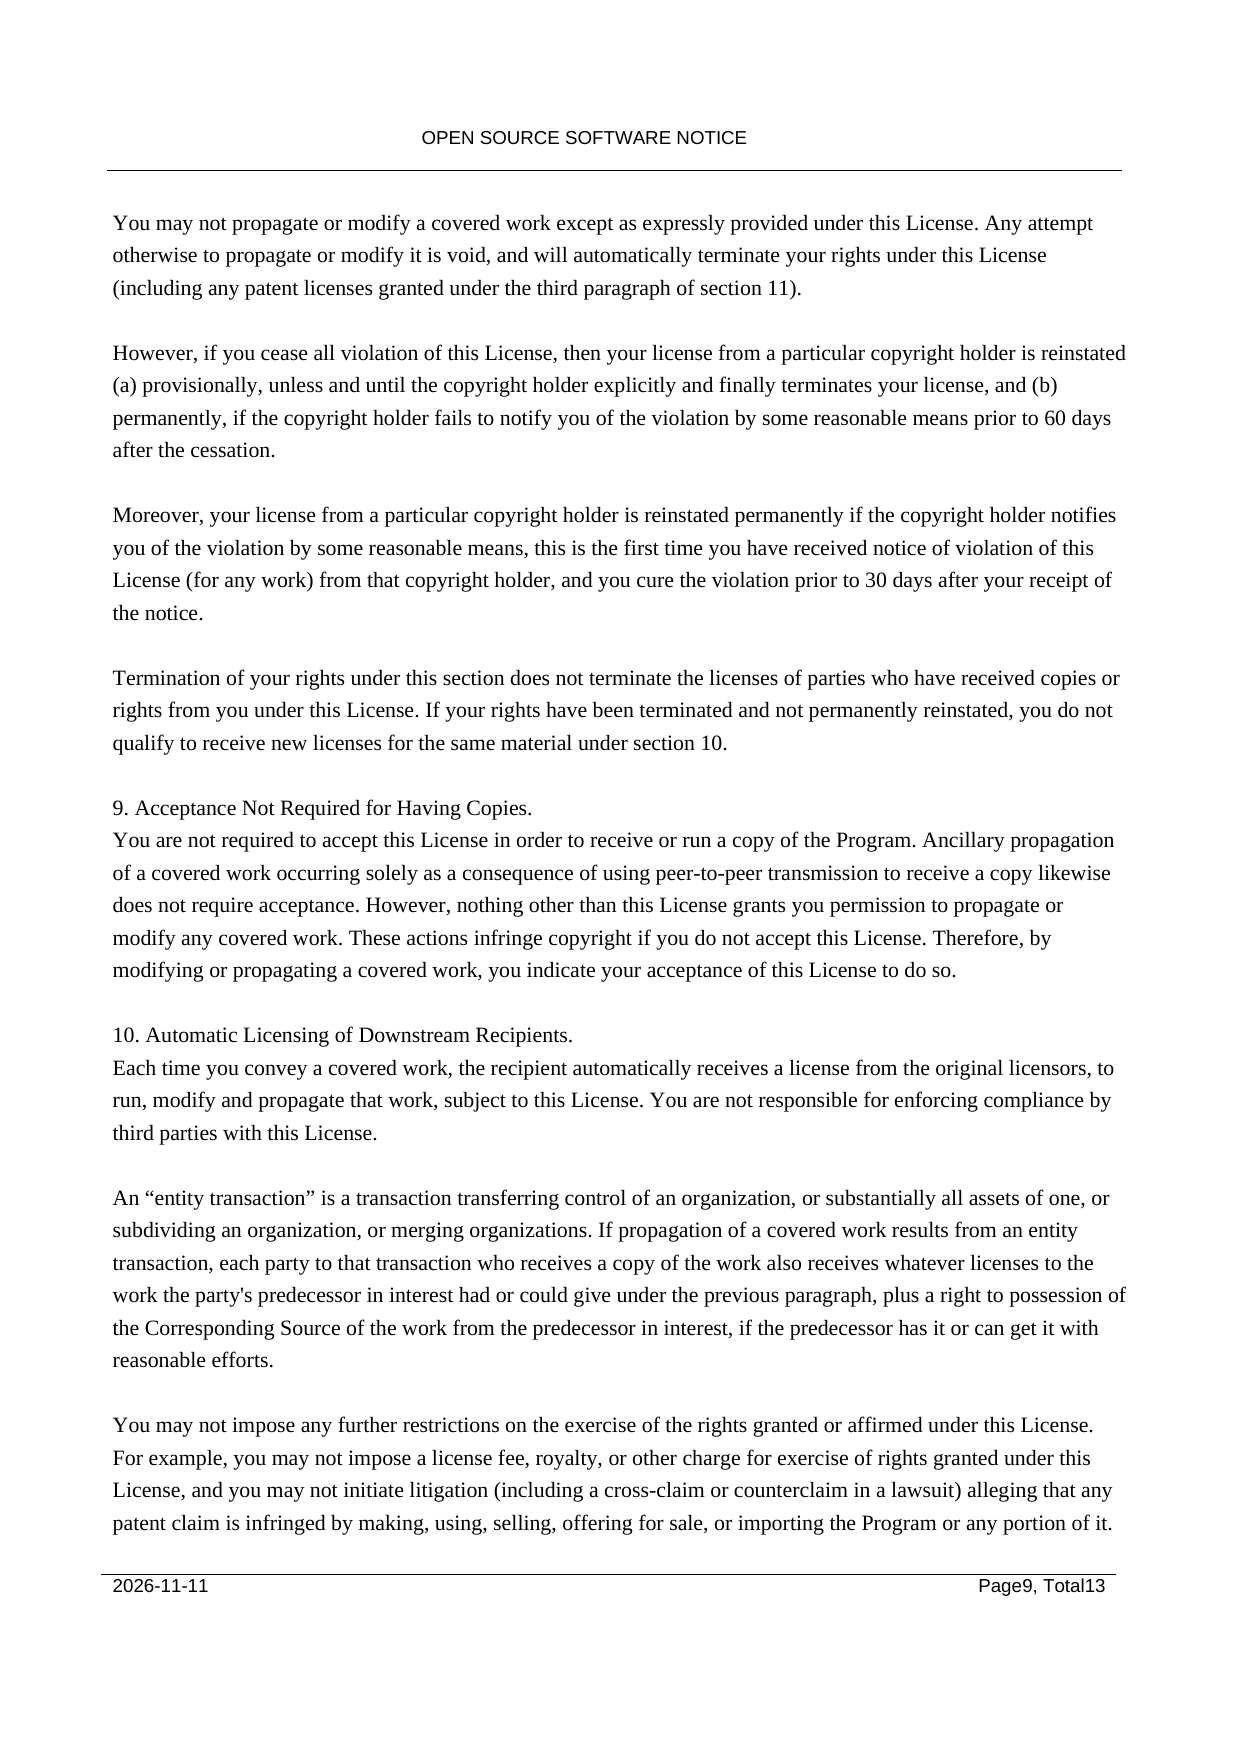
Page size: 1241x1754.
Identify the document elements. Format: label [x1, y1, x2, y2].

text [112, 206, 1128, 1539]
